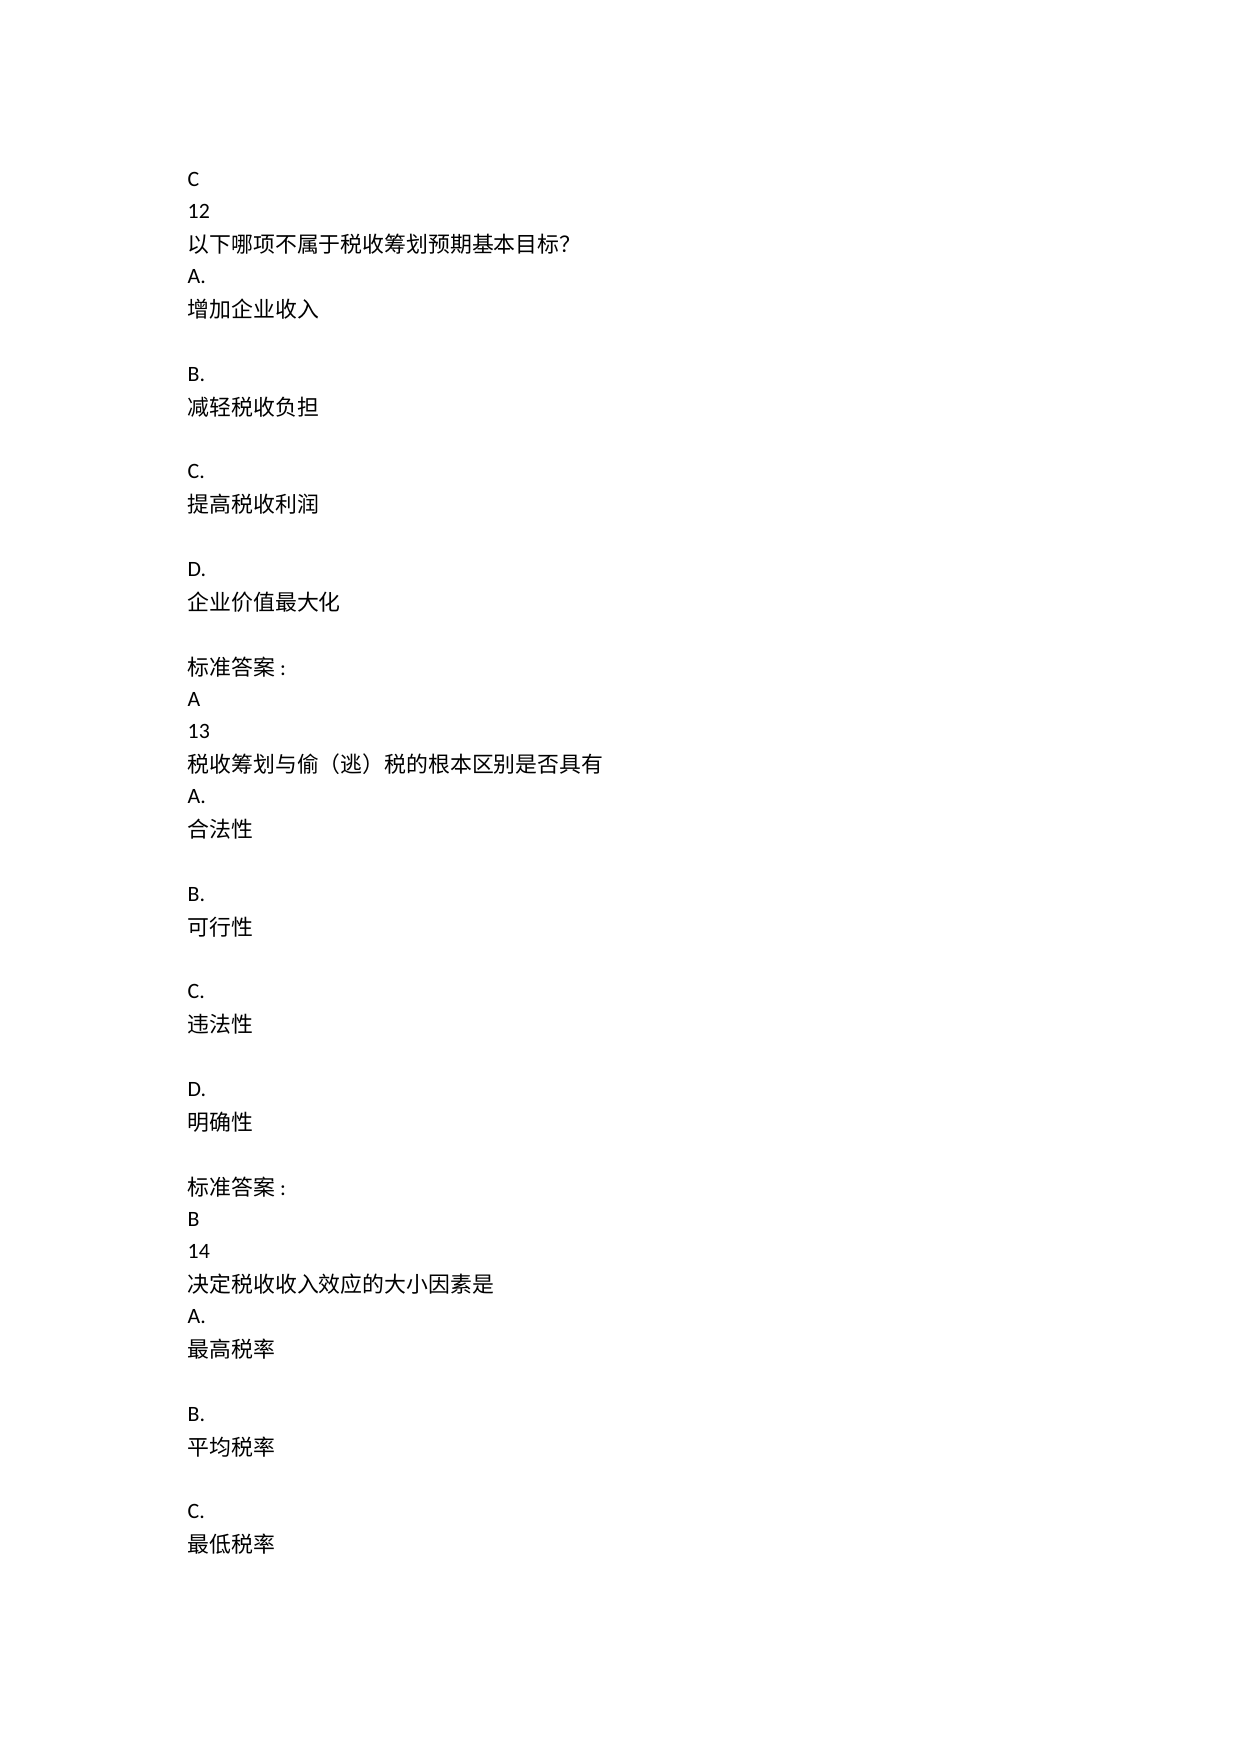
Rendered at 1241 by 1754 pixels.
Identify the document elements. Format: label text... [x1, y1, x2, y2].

text C. [187, 974, 1053, 1007]
text 平均税率 [187, 1429, 1053, 1462]
text C [187, 162, 1053, 194]
text 合法性 [187, 812, 1053, 844]
text 最高税率 [187, 1332, 1053, 1364]
text D. [187, 1072, 1053, 1104]
text 13 [187, 714, 1053, 747]
text 税收筹划与偷（逃）税的根本区别是否具有 [187, 747, 1053, 779]
text 可行性 [187, 909, 1053, 942]
text C. [187, 454, 1053, 487]
text 标准答案 : [187, 1169, 1053, 1202]
text C. [187, 1494, 1053, 1527]
text 违法性 [187, 1007, 1053, 1039]
text B. [187, 357, 1053, 389]
text A. [187, 1299, 1053, 1332]
text A [187, 682, 1053, 714]
text 最低税率 [187, 1527, 1053, 1559]
text 决定税收收入效应的大小因素是 [187, 1267, 1053, 1299]
text 企业价值最大化 [187, 584, 1053, 617]
text 明确性 [187, 1104, 1053, 1137]
text A. [187, 779, 1053, 812]
text 以下哪项不属于税收筹划预期基本目标？ [187, 227, 1053, 259]
text 标准答案 : [187, 649, 1053, 682]
text A. [187, 259, 1053, 292]
text 14 [187, 1234, 1053, 1267]
text B. [187, 877, 1053, 909]
text 12 [187, 194, 1053, 227]
text D. [187, 552, 1053, 584]
text 减轻税收负担 [187, 389, 1053, 422]
text B [187, 1202, 1053, 1234]
text 增加企业收入 [187, 292, 1053, 324]
text B. [187, 1397, 1053, 1429]
text 提高税收利润 [187, 487, 1053, 519]
